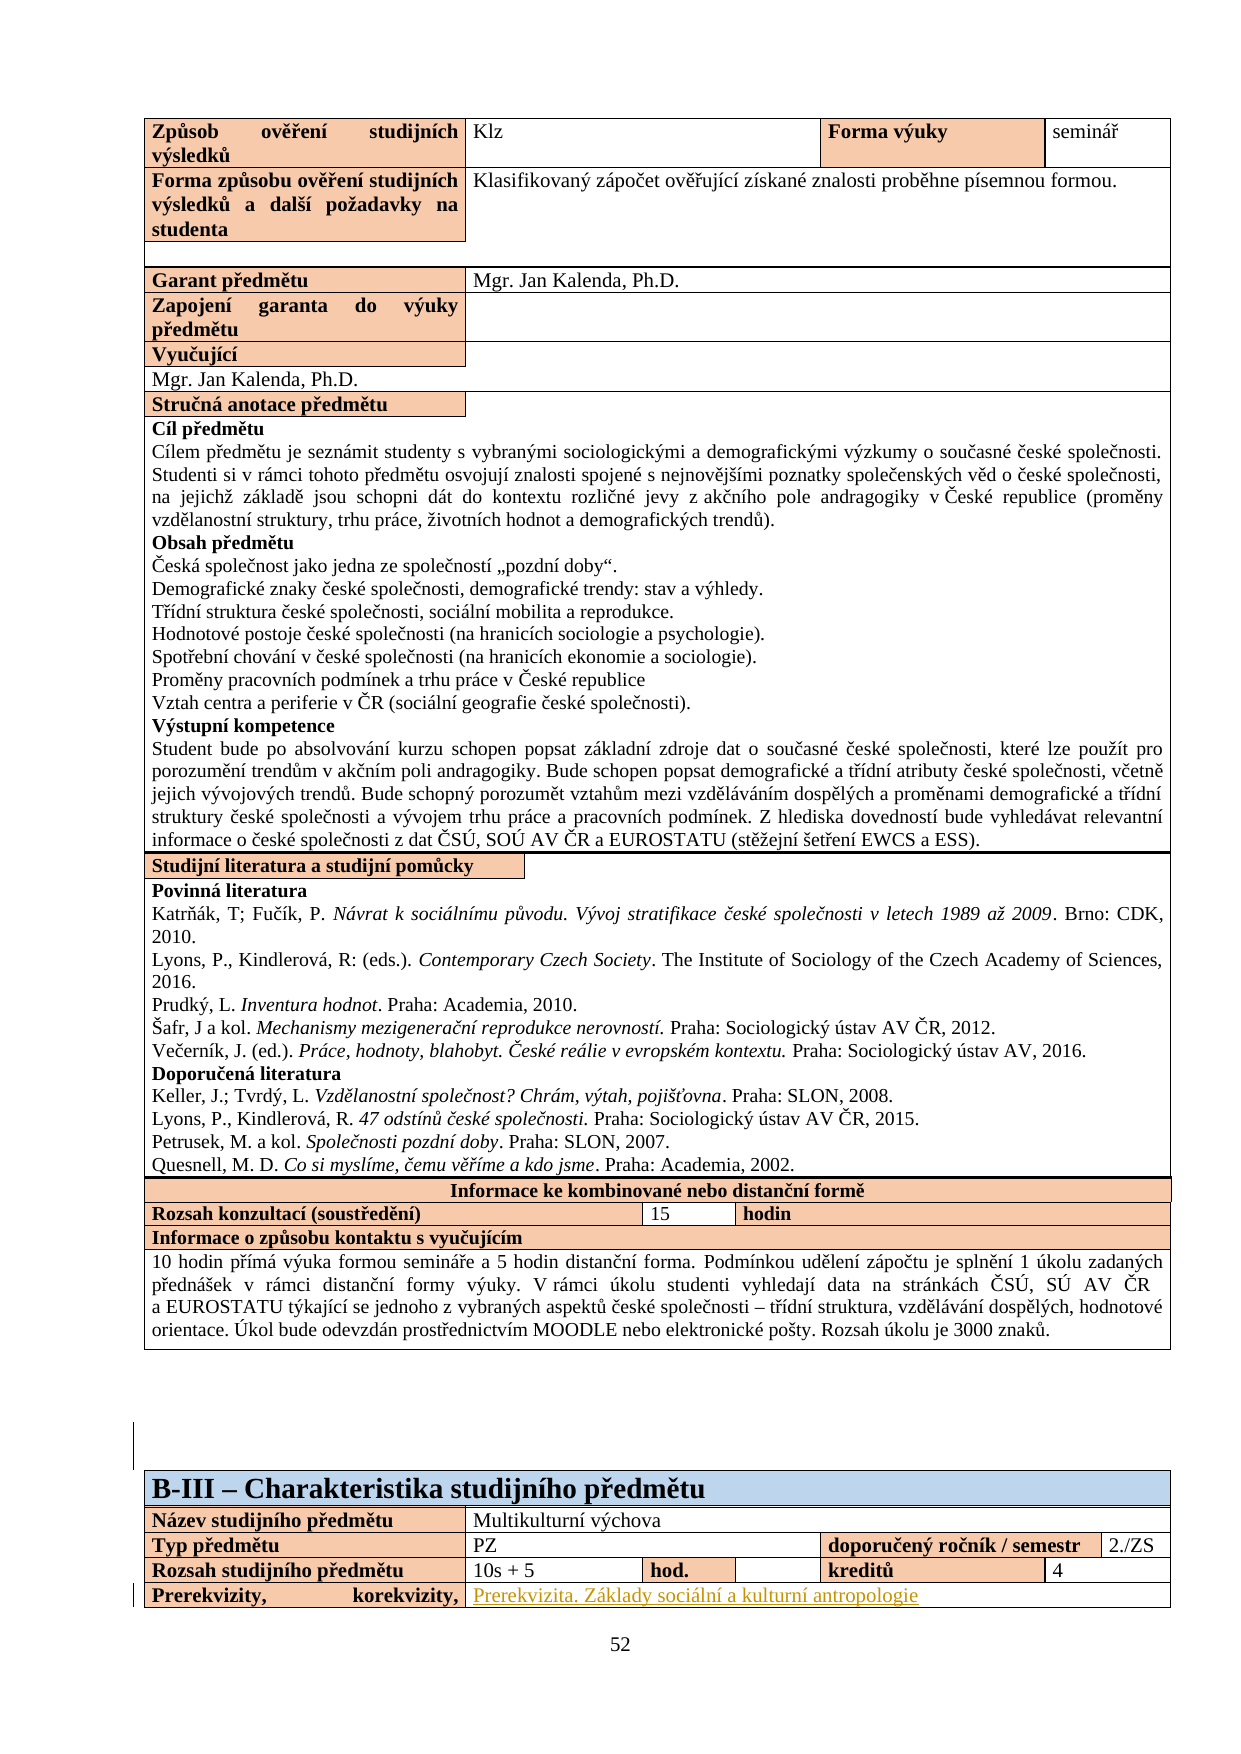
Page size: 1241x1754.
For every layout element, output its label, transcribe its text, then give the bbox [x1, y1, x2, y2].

table_cell Mgr. Jan Kalenda, Ph.D. [145, 366, 1170, 391]
table_cell Název studijního předmětu [145, 1508, 465, 1532]
table_cell Způsob ověření studijních výsledků [145, 119, 465, 167]
table_cell Garant předmětu [145, 268, 465, 292]
table_cell kreditů [821, 1558, 1044, 1582]
table_cell Typ předmětu [145, 1533, 465, 1557]
table_cell Stručná anotace předmětu [145, 392, 465, 416]
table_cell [145, 1583, 465, 1607]
table_cell Klz [466, 119, 820, 167]
table_cell [466, 293, 1170, 341]
table_cell Forma způsobu ověření studijních výsledků a další požadavky na studenta [145, 168, 465, 241]
table_cell 15 [643, 1203, 735, 1225]
table_cell 2./ZS [1102, 1533, 1170, 1557]
table_cell Informace ke kombinované nebo distanční formě [145, 1179, 1171, 1202]
table_cell [466, 342, 1170, 366]
table_cell 10 hodin přímá výuka formou semináře a 5 hodin distanční forma. Podmínkou udělení zápočtu je splnění 1 úkolu zadaných přednášek v rámci distanční formy výuky. V rámci úkolu studenti vyhledají data na stránkách ČSÚ, SÚ AV ČR a EUROSTATU týkající se jednoho z vybraných aspektů české společnosti – třídní struktura, vzdělávání dospělých, hodnotové orientace. Úkol bude odevzdán prostřednictvím MOODLE nebo elektronické pošty. Rozsah úkolu je 3000 znaků. [145, 1250, 1170, 1349]
table_cell Zapojení garanta do výuky předmětu [145, 293, 465, 341]
table_cell [145, 241, 1170, 266]
table_header B-III – Charakteristika studijního předmětu [145, 1471, 1170, 1505]
table_cell [466, 1583, 1170, 1607]
table_cell Cíl předmětu Cílem předmětu je seznámit studenty s vybranými sociologickými a demografickými výzkumy o současné české společnosti. Studenti si v rámci tohoto předmětu osvojují znalosti spojené s nejnovějšími poznatky společenských věd o české společnosti, na jejichž základě jsou schopni dát do kontextu rozličné jevy z akčního pole andragogiky v České republice (proměny vzdělanostní struktury, trhu práce, životních hodnot a demografických trendů). Obsah předmětu Česká společnost jako jedna ze společností „pozdní doby“. Demografické znaky české společnosti, demografické trendy: stav a výhledy. Třídní struktura české společnosti, sociální mobilita a reprodukce. Hodnotové postoje české společnosti (na hranicích sociologie a psychologie). Spotřební chování v české společnosti (na hranicích ekonomie a sociologie). Proměny pracovních podmínek a trhu práce v České republice Vztah centra a periferie v ČR (sociální geografie české společnosti). Výstupní kompetence Student bude po absolvování kurzu schopen popsat základní zdroje dat o současné české společnosti, které lze použít pro porozumění trendům v akčním poli andragogiky. Bude schopen popsat demografické a třídní atributy české společnosti, včetně jejich vývojových trendů. Bude schopný porozumět vztahům mezi vzděláváním dospělých a proměnami demografické a třídní struktury české společnosti a vývojem trhu práce a pracovních podmínek. Z hlediska dovedností bude vyhledávat relevantní informace o české společnosti z dat ČSÚ, SOÚ AV ČR a EUROSTATU (stěžejní šetření EWCS a ESS). [145, 416, 1170, 851]
table_cell [525, 854, 1170, 878]
table_cell Multikulturní výchova [466, 1508, 1170, 1532]
table_cell Studijní literatura a studijní pomůcky [145, 854, 524, 878]
table_cell doporučený ročník / semestr [821, 1533, 1101, 1557]
table_cell hod. [643, 1558, 735, 1582]
table_cell hodin [736, 1203, 1170, 1225]
table_cell Forma výuky [821, 119, 1044, 167]
table_cell Rozsah konzultací (soustředění) [145, 1203, 642, 1225]
table_cell 4 [1046, 1558, 1170, 1582]
table_cell [466, 392, 1170, 416]
table_cell Vyučující [145, 342, 465, 366]
table_cell [736, 1558, 820, 1582]
table_cell Mgr. Jan Kalenda, Ph.D. [466, 268, 1170, 292]
table_cell Povinná literatura Katrňák, T; Fučík, P. Návrat k sociálnímu původu. Vývoj stratifikace české společnosti v letech 1989 až 2009. Brno: CDK, 2010. Lyons, P., Kindlerová, R: (eds.). Contemporary Czech Society. The Institute of Sociology of the Czech Academy of Sciences, 2016. Prudký, L. Inventura hodnot. Praha: Academia, 2010. Šafr, J a kol. Mechanismy mezigenerační reprodukce nerovností. Praha: Sociologický ústav AV ČR, 2012. Večerník, J. (ed.). Práce, hodnoty, blahobyt. České reálie v evropském kontextu. Praha: Sociologický ústav AV, 2016. Doporučená literatura Keller, J.; Tvrdý, L. Vzdělanostní společnost? Chrám, výtah, pojišťovna. Praha: SLON, 2008. Lyons, P., Kindlerová, R. 47 odstínů české společnosti. Praha: Sociologický ústav AV ČR, 2015. Petrusek, M. a kol. Společnosti pozdní doby. Praha: SLON, 2007. Quesnell, M. D. Co si myslíme, čemu věříme a kdo jsme. Praha: Academia, 2002. [145, 878, 1170, 1176]
table_cell seminář [1046, 119, 1170, 167]
table_cell PZ [466, 1533, 820, 1557]
table_cell Klasifikovaný zápočet ověřující získané znalosti proběhne písemnou formou. [466, 168, 1170, 241]
table_cell Informace o způsobu kontaktu s vyučujícím [145, 1226, 1170, 1249]
table_cell 10s + 5 [466, 1558, 642, 1582]
table_cell Rozsah studijního předmětu [145, 1558, 465, 1582]
